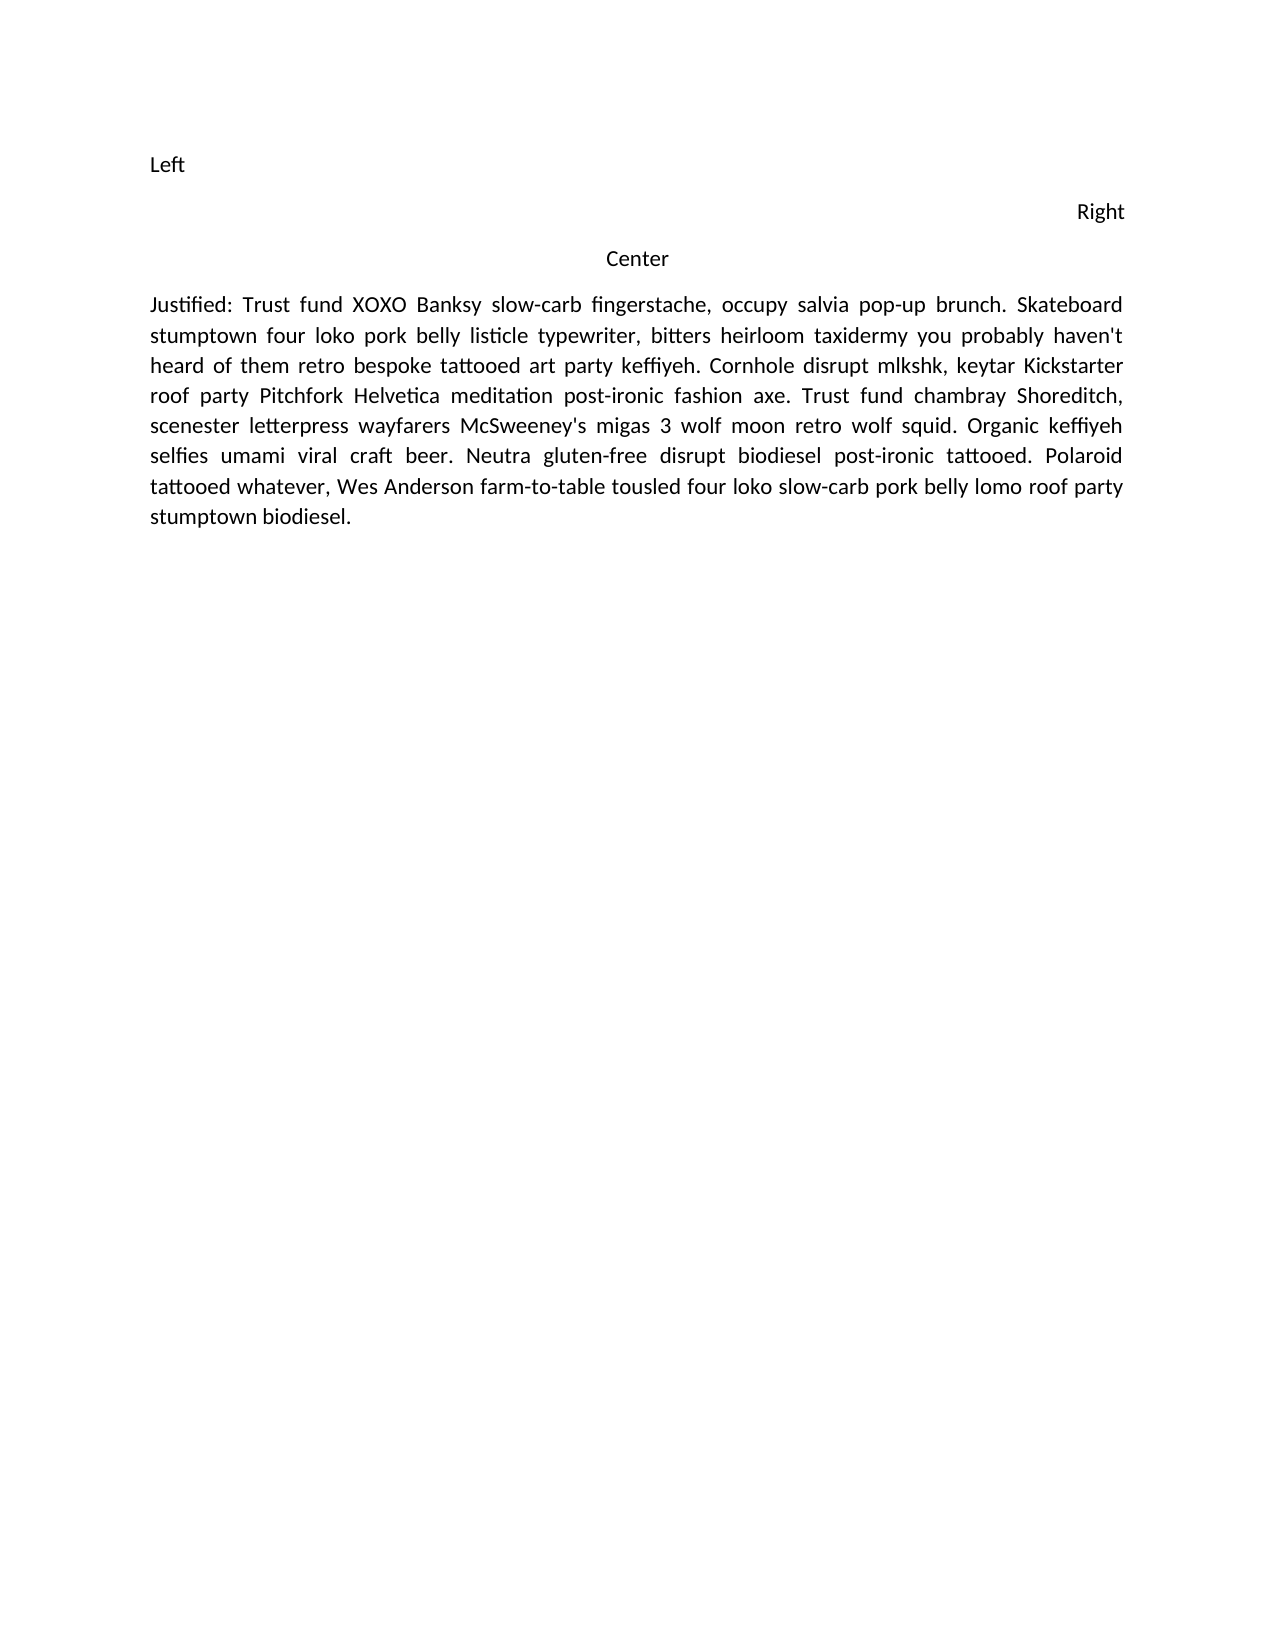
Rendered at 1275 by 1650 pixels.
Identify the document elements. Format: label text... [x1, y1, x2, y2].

text Justified: Trust fund XOXO Banksy slow-carb fingerstache, occupy salvia pop-up brunch. Skateboard stumptown four loko pork belly listicle typewriter, bitters heirloom taxidermy you probably haven't heard of them retro bespoke tattooed art party keffiyeh. Cornhole disrupt mlkshk, keytar Kickstarter roof party Pitchfork Helvetica meditation post-ironic fashion axe. Trust fund chambray Shoreditch, scenester letterpress wayfarers McSweeney's migas 3 wolf moon retro wolf squid. Organic keffiyeh selfies umami viral craft beer. Neutra gluten-free disrupt biodiesel post-ironic tattooed. Polaroid tattooed whatever, Wes Anderson farm-to-table tousled four loko slow-carb pork belly lomo roof party stumptown biodiesel. [150, 291, 1125, 530]
text Left [150, 150, 1125, 178]
text Center [150, 244, 1125, 272]
text Right [150, 197, 1125, 225]
